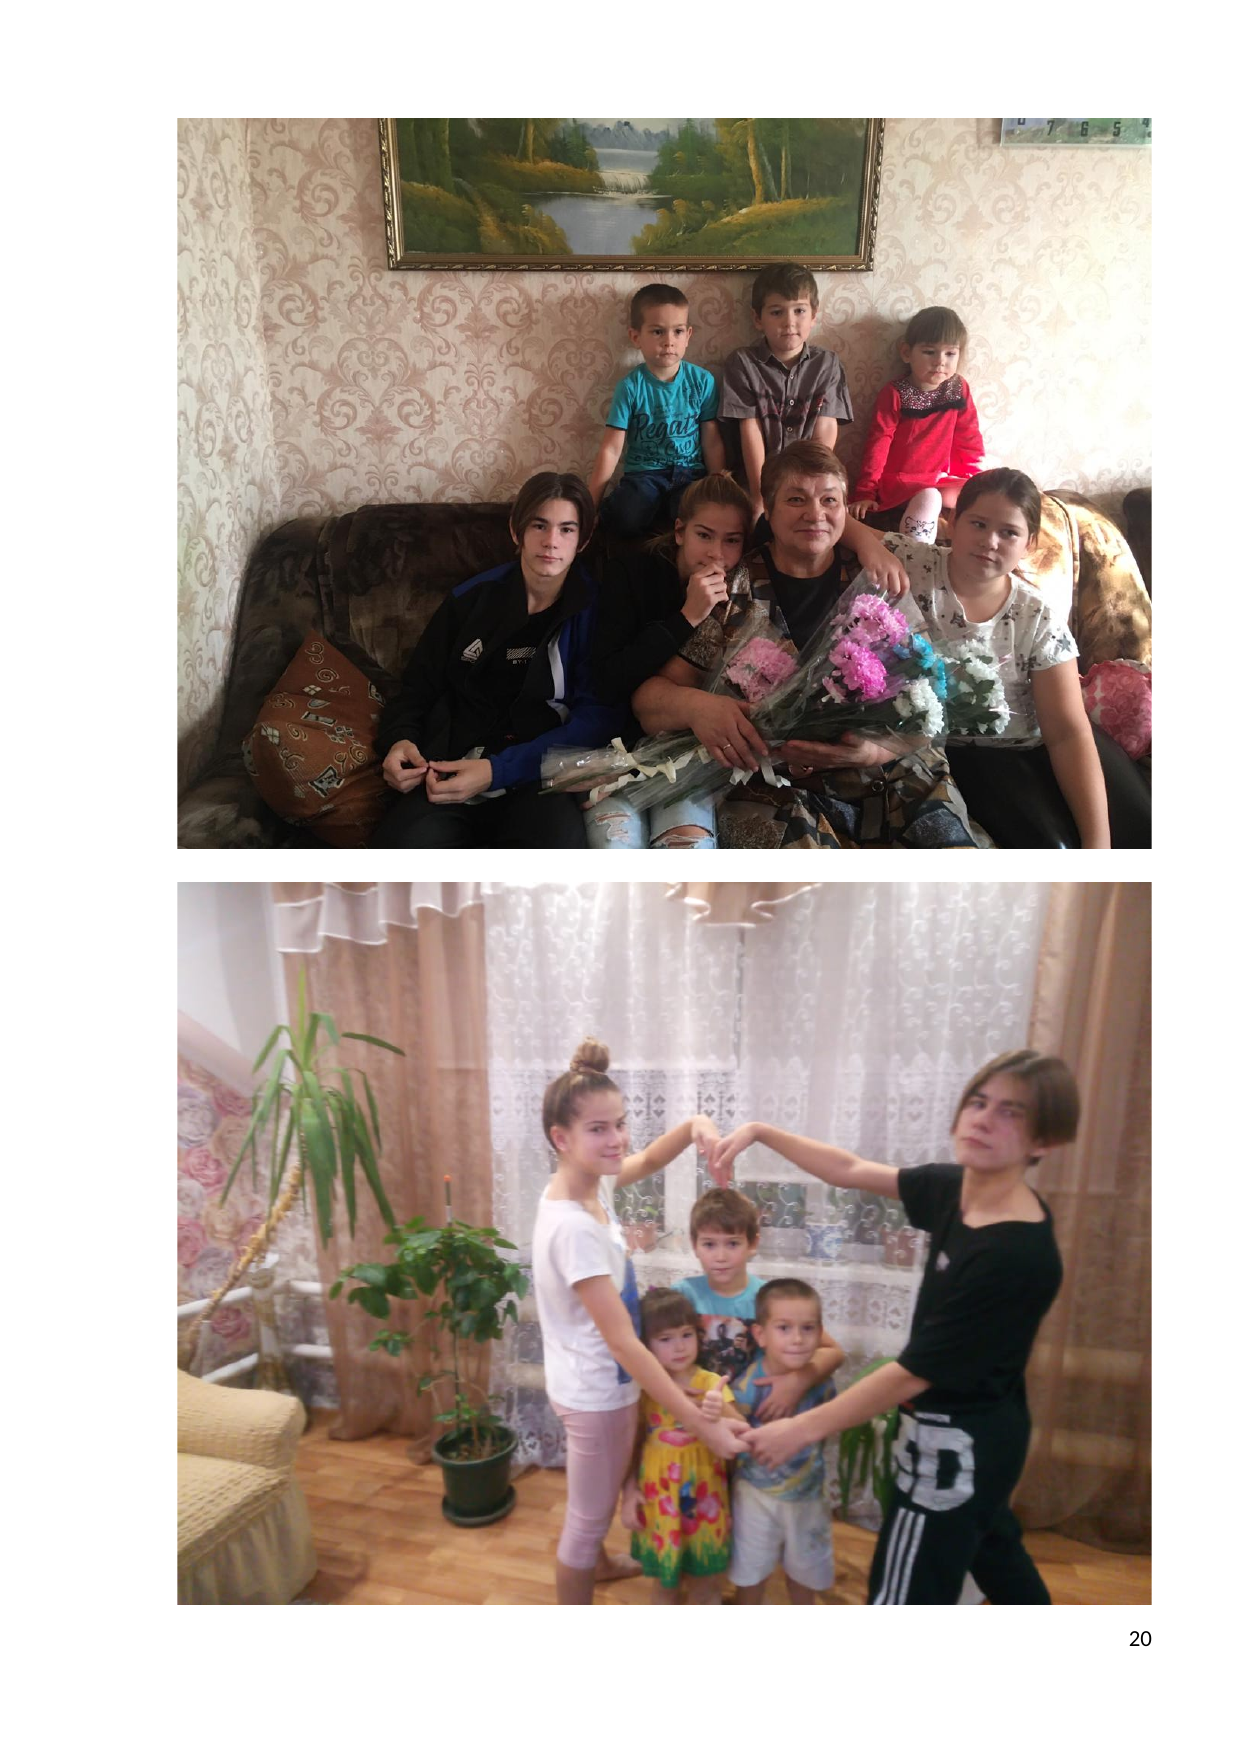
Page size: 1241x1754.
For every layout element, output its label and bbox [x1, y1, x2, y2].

picture [177, 882, 1152, 1605]
picture [177, 118, 1152, 849]
